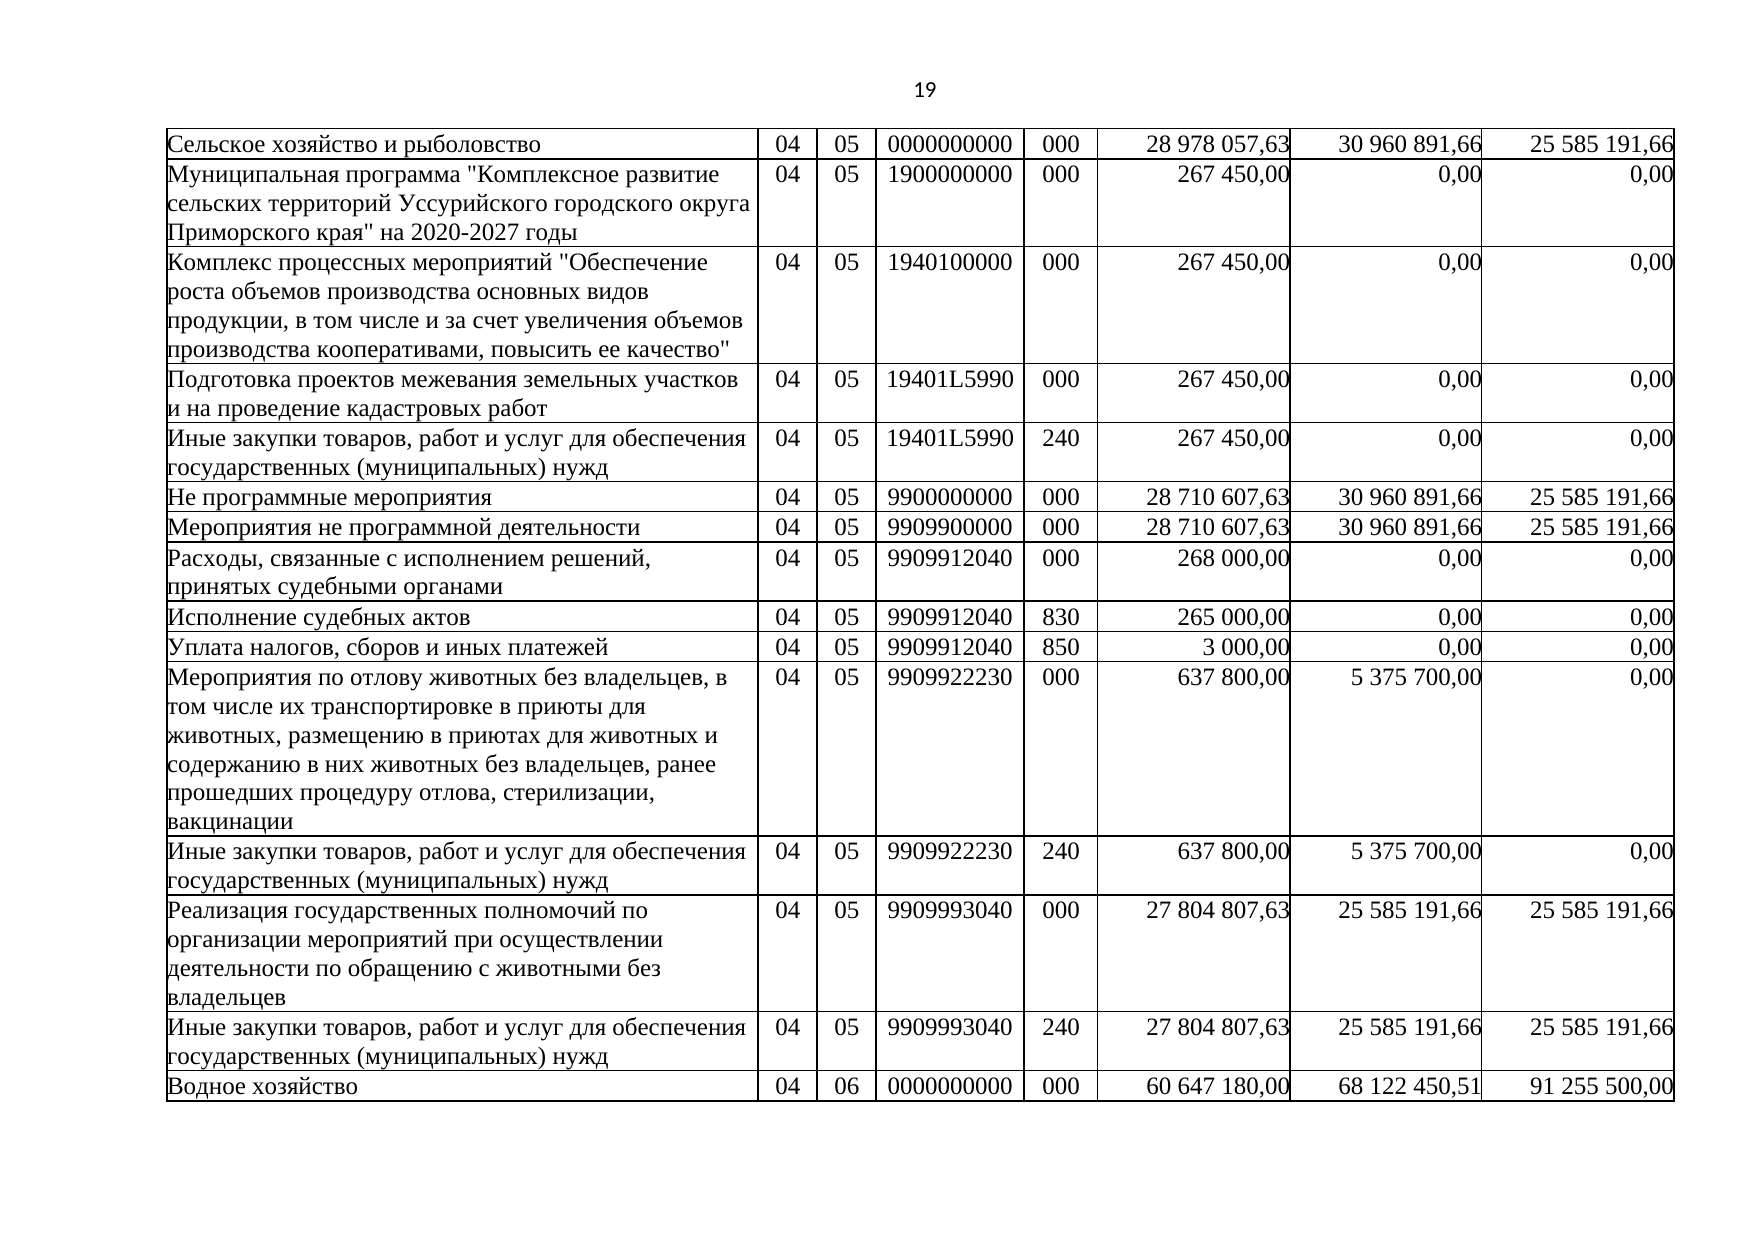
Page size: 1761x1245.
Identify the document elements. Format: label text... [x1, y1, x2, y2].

table_cell Уплата налогов, сборов и иных платежей [168, 632, 757, 661]
table_cell 05 [818, 247, 875, 362]
table_cell 9909922230 [877, 662, 1023, 835]
table_cell 05 [818, 482, 875, 511]
table_cell 0000000000 [877, 129, 1023, 158]
table_cell 637 800,00 [1098, 662, 1289, 835]
table_cell 0,00 [1482, 543, 1673, 600]
table_cell 000 [1025, 1071, 1097, 1100]
table_cell 05 [818, 129, 875, 158]
table_cell 240 [1025, 423, 1097, 481]
table_cell 04 [759, 129, 816, 158]
table_cell Реализация государственных полномочий по организации мероприятий при осуществлении деятельности по обращению с животными без владельцев [168, 896, 757, 1011]
table_cell 5 375 700,00 [1291, 837, 1481, 894]
table_cell 04 [759, 837, 816, 894]
table_cell 000 [1025, 512, 1097, 541]
table_cell 05 [818, 1012, 875, 1069]
table_cell Мероприятия по отлову животных без владельцев, в том числе их транспортировке в приюты для животных, размещению в приютах для животных и содержанию в них животных без владельцев, ранее прошедших процедуру отлова, стерилизации, вакцинации [168, 662, 757, 835]
table_cell Мероприятия не программной деятельности [168, 512, 757, 541]
table_cell 9909922230 [877, 837, 1023, 894]
table_cell 05 [818, 896, 875, 1011]
table_cell 1940100000 [877, 247, 1023, 362]
table_cell 04 [759, 247, 816, 362]
table_cell Иные закупки товаров, работ и услуг для обеспечения государственных (муниципальных) нужд [168, 837, 757, 894]
table_cell 05 [818, 662, 875, 835]
table_cell Муниципальная программа "Комплексное развитие сельских территорий Уссурийского городского округа Приморского края" на 2020-2027 годы [168, 160, 757, 246]
table_cell 000 [1025, 160, 1097, 246]
table_cell 9909993040 [877, 896, 1023, 1011]
table_cell 267 450,00 [1098, 247, 1289, 362]
table_cell Не программные мероприятия [168, 482, 757, 511]
table_cell 25 585 191,66 [1482, 129, 1673, 158]
table_cell 0,00 [1291, 364, 1481, 421]
table_cell 19401L5990 [877, 364, 1023, 421]
table_cell 04 [759, 512, 816, 541]
table_cell 9909912040 [877, 602, 1023, 631]
table_cell 25 585 191,66 [1482, 482, 1673, 511]
table_cell 000 [1025, 247, 1097, 362]
table_cell 1900000000 [877, 160, 1023, 246]
table_cell Комплекс процессных мероприятий "Обеспечение роста объемов производства основных видов продукции, в том числе и за счет увеличения объемов производства кооперативами, повысить ее качество" [168, 247, 757, 362]
table_cell 0,00 [1482, 160, 1673, 246]
table_cell 25 585 191,66 [1482, 1012, 1673, 1069]
table_cell 0000000000 [877, 1071, 1023, 1100]
table_cell Исполнение судебных актов [168, 602, 757, 631]
table_cell 27 804 807,63 [1098, 1012, 1289, 1069]
table_cell 267 450,00 [1098, 423, 1289, 481]
table_cell 25 585 191,66 [1291, 1012, 1481, 1069]
table_cell 9909912040 [877, 632, 1023, 661]
table_cell 04 [759, 662, 816, 835]
table_cell 05 [818, 160, 875, 246]
table_cell 5 375 700,00 [1291, 662, 1481, 835]
table_cell 05 [818, 543, 875, 600]
table_cell 268 000,00 [1098, 543, 1289, 600]
table_cell 850 [1025, 632, 1097, 661]
table_cell 000 [1025, 543, 1097, 600]
table_cell 3 000,00 [1098, 632, 1289, 661]
table_cell 830 [1025, 602, 1097, 631]
table_cell 05 [818, 364, 875, 421]
table_cell 30 960 891,66 [1291, 512, 1481, 541]
table_cell 28 710 607,63 [1098, 512, 1289, 541]
table_cell 267 450,00 [1098, 364, 1289, 421]
table_cell Подготовка проектов межевания земельных участков и на проведение кадастровых работ [168, 364, 757, 421]
table_cell 9909900000 [877, 512, 1023, 541]
table_cell 91 255 500,00 [1482, 1071, 1673, 1100]
table_cell 04 [759, 1071, 816, 1100]
table_cell 0,00 [1482, 632, 1673, 661]
table_cell 04 [759, 364, 816, 421]
table_cell 04 [759, 602, 816, 631]
table_cell 04 [759, 482, 816, 511]
table_cell 04 [759, 896, 816, 1011]
table_cell 04 [759, 632, 816, 661]
table_cell Иные закупки товаров, работ и услуг для обеспечения государственных (муниципальных) нужд [168, 423, 757, 481]
table_cell 9900000000 [877, 482, 1023, 511]
table_cell 000 [1025, 482, 1097, 511]
table_cell 240 [1025, 837, 1097, 894]
table_cell 06 [818, 1071, 875, 1100]
table_cell 0,00 [1291, 423, 1481, 481]
table_cell 0,00 [1291, 632, 1481, 661]
table_cell 28 710 607,63 [1098, 482, 1289, 511]
table_cell Иные закупки товаров, работ и услуг для обеспечения государственных (муниципальных) нужд [168, 1012, 757, 1069]
table_cell 0,00 [1482, 662, 1673, 835]
table_cell 25 585 191,66 [1291, 896, 1481, 1011]
table_cell 240 [1025, 1012, 1097, 1069]
table_cell 0,00 [1482, 837, 1673, 894]
table_cell Водное хозяйство [168, 1071, 757, 1100]
table_cell 27 804 807,63 [1098, 896, 1289, 1011]
table_cell 000 [1025, 896, 1097, 1011]
table_cell Сельское хозяйство и рыболовство [168, 129, 757, 158]
table_cell 04 [759, 160, 816, 246]
table_cell 000 [1025, 129, 1097, 158]
table_cell Расходы, связанные с исполнением решений, принятых судебными органами [168, 543, 757, 600]
table_cell 9909912040 [877, 543, 1023, 600]
table_cell 0,00 [1291, 543, 1481, 600]
table_cell 0,00 [1482, 247, 1673, 362]
table_cell 30 960 891,66 [1291, 129, 1481, 158]
table_cell 265 000,00 [1098, 602, 1289, 631]
table_cell 28 978 057,63 [1098, 129, 1289, 158]
table_cell 05 [818, 423, 875, 481]
table_cell 9909993040 [877, 1012, 1023, 1069]
table_cell 0,00 [1291, 247, 1481, 362]
table_cell 000 [1025, 662, 1097, 835]
table_cell 05 [818, 512, 875, 541]
table_cell 30 960 891,66 [1291, 482, 1481, 511]
table_cell 0,00 [1291, 602, 1481, 631]
table_cell 0,00 [1482, 423, 1673, 481]
table_cell 637 800,00 [1098, 837, 1289, 894]
table_cell 25 585 191,66 [1482, 896, 1673, 1011]
table_cell 19401L5990 [877, 423, 1023, 481]
table_cell 05 [818, 602, 875, 631]
table_cell 25 585 191,66 [1482, 512, 1673, 541]
table_cell 0,00 [1482, 602, 1673, 631]
table_cell 68 122 450,51 [1291, 1071, 1481, 1100]
table_cell 0,00 [1482, 364, 1673, 421]
table_cell 05 [818, 632, 875, 661]
table_cell 04 [759, 543, 816, 600]
table_cell 04 [759, 1012, 816, 1069]
table_cell 000 [1025, 364, 1097, 421]
table_cell 05 [818, 837, 875, 894]
table_cell 04 [759, 423, 816, 481]
table_cell 0,00 [1291, 160, 1481, 246]
table_cell 267 450,00 [1098, 160, 1289, 246]
table_cell 60 647 180,00 [1098, 1071, 1289, 1100]
